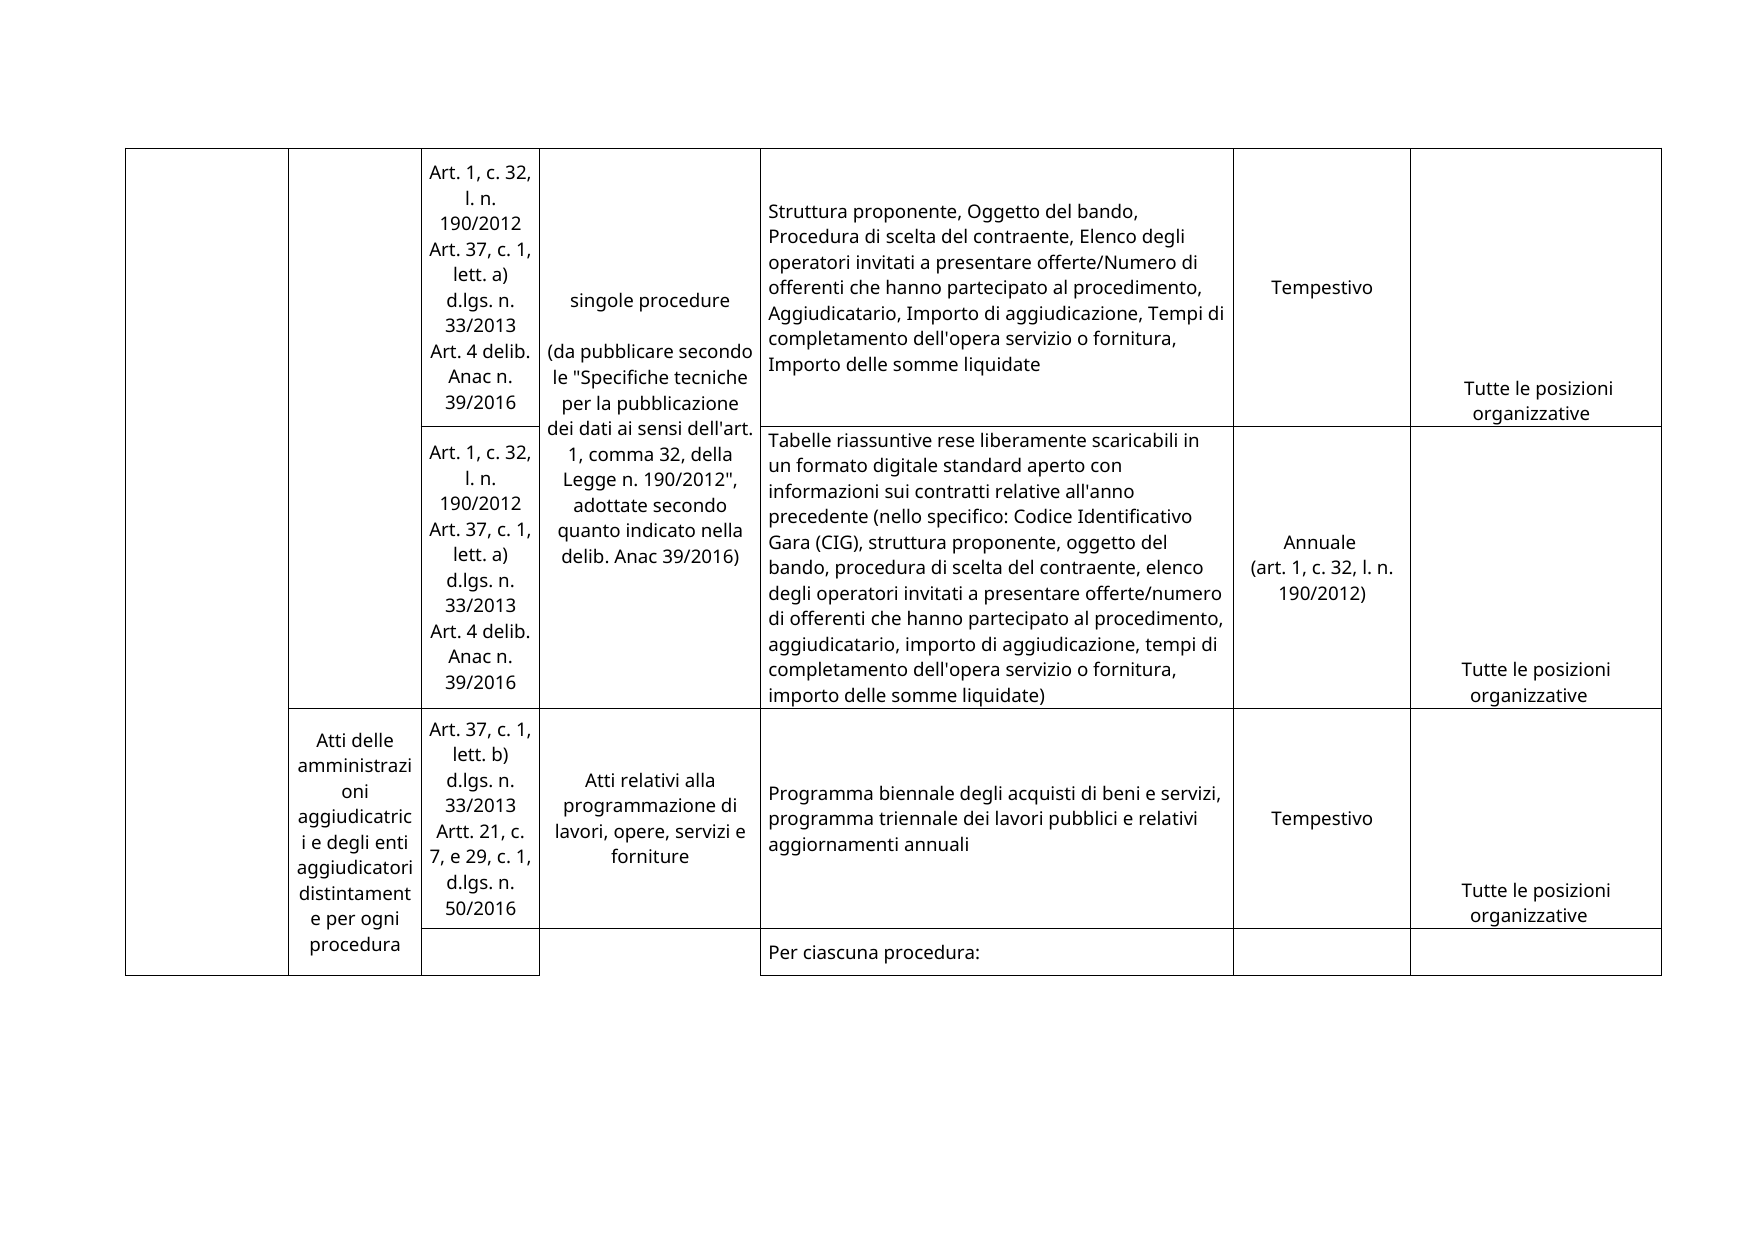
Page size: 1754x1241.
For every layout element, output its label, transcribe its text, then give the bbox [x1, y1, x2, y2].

table_cell Tabelle riassuntive rese liberamente scaricabili in un formato digitale standard aperto con informazioni sui contratti relative all'anno precedente (nello specifico: Codice Identificativo Gara (CIG), struttura proponente, oggetto del bando, procedura di scelta del contraente, elenco degli operatori invitati a presentare offerte/numero di offerenti che hanno partecipato al procedimento, aggiudicatario, importo di aggiudicazione, tempi di completamento dell'opera servizio o fornitura, importo delle somme liquidate) [761, 427, 1233, 708]
table_cell Art. 1, c. 32, l. n. 190/2012 Art. 37, c. 1, lett. a) d.lgs. n. 33/2013 Art. 4 delib. Anac n. 39/2016 [422, 149, 539, 426]
table_cell Art. 37, c. 1, lett. b) d.lgs. n. 33/2013 Artt. 21, c. 7, e 29, c. 1, d.lgs. n. 50/2016 [422, 709, 539, 928]
table_cell Tempestivo [1234, 709, 1410, 928]
table_cell Annuale (art. 1, c. 32, l. n. 190/2012) [1234, 427, 1410, 708]
table_cell Atti delle amministrazioni aggiudicatrici e degli enti aggiudicatori distintamente per ogni procedura [289, 709, 421, 975]
table_cell Programma biennale degli acquisti di beni e servizi, programma triennale dei lavori pubblici e relativi aggiornamenti annuali [761, 709, 1233, 928]
table_cell Per ciascuna procedura: [761, 929, 1233, 975]
table_cell [422, 929, 539, 975]
table_cell Tutte le posizioni organizzative [1411, 709, 1661, 928]
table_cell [289, 149, 421, 708]
table_cell [540, 929, 760, 975]
table_cell Art. 1, c. 32, l. n. 190/2012 Art. 37, c. 1, lett. a) d.lgs. n. 33/2013 Art. 4 delib. Anac n. 39/2016 [422, 427, 539, 708]
table_cell Atti relativi alla programmazione di lavori, opere, servizi e forniture [540, 709, 760, 928]
table_cell [1234, 929, 1410, 975]
table_cell Struttura proponente, Oggetto del bando, Procedura di scelta del contraente, Elenco degli operatori invitati a presentare offerte/Numero di offerenti che hanno partecipato al procedimento, Aggiudicatario, Importo di aggiudicazione, Tempi di completamento dell'opera servizio o fornitura, Importo delle somme liquidate [761, 149, 1233, 426]
table_cell [1411, 929, 1661, 975]
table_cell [1411, 149, 1661, 426]
table_cell Tutte le posizioni organizzative [1411, 427, 1661, 708]
table_cell Tempestivo [1234, 149, 1410, 426]
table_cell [540, 149, 760, 708]
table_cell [126, 149, 288, 975]
